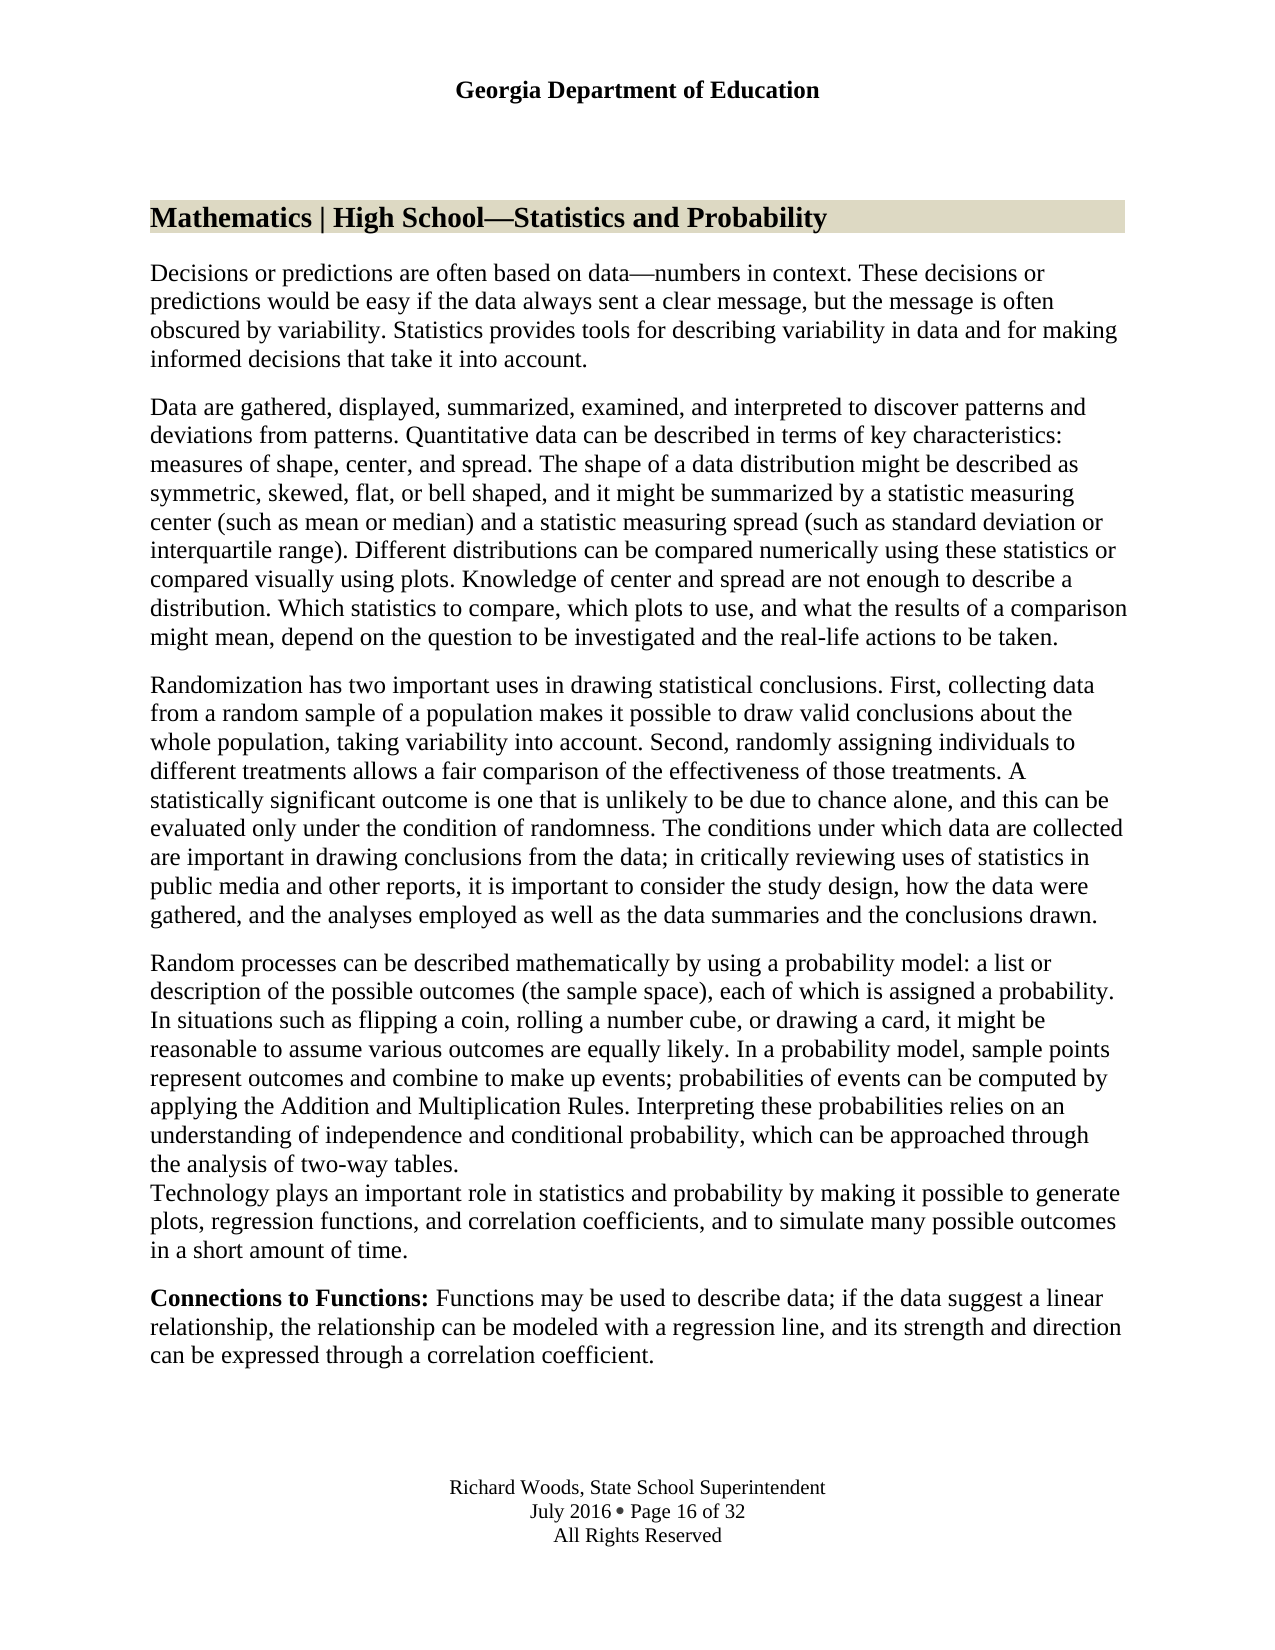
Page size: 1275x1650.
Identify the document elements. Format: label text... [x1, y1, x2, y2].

text Connections to Functions: Functions may be used to describe data; if the data suggest a linear relationship, the relationship can be modeled with a regression line, and its strength and direction can be expressed through a correlation coefficient. [150, 1283, 1125, 1369]
text Randomization has two important uses in drawing statistical conclusions. First, collecting data from a random sample of a population makes it possible to draw valid conclusions about the whole population, taking variability into account. Second, randomly assigning individuals to different treatments allows a fair comparison of the effectiveness of those treatments. A statistically significant outcome is one that is unlikely to be due to chance alone, and this can be evaluated only under the condition of randomness. The conditions under which data are collected are important in drawing conclusions from the data; in critically reviewing uses of statistics in public media and other reports, it is important to consider the study design, how the data were gathered, and the analyses employed as well as the data summaries and the conclusions drawn. [150, 670, 1125, 928]
subtitle Mathematics | High School—Statistics and Probability [150, 200, 1125, 233]
text Decisions or predictions are often based on data—numbers in context. These decisions or predictions would be easy if the data always sent a clear message, but the message is often obscured by variability. Statistics provides tools for describing variability in data and for making informed decisions that take it into account. [150, 258, 1125, 373]
text Technology plays an important role in statistics and probability by making it possible to generate plots, regression functions, and correlation coefficients, and to simulate many possible outcomes in a short amount of time. [150, 1178, 1125, 1264]
text Random processes can be described mathematically by using a probability model: a list or description of the possible outcomes (the sample space), each of which is assigned a probability. In situations such as flipping a coin, rolling a number cube, or drawing a card, it might be reasonable to assume various outcomes are equally likely. In a probability model, sample points represent outcomes and combine to make up events; probabilities of events can be computed by applying the Addition and Multiplication Rules. Interpreting these probabilities relies on an understanding of independence and conditional probability, which can be approached through the analysis of two-way tables. [150, 948, 1125, 1178]
text Data are gathered, displayed, summarized, examined, and interpreted to discover patterns and deviations from patterns. Quantitative data can be described in terms of key characteristics: measures of shape, center, and spread. The shape of a data distribution might be described as symmetric, skewed, flat, or bell shaped, and it might be summarized by a statistic measuring center (such as mean or median) and a statistic measuring spread (such as standard deviation or interquartile range). Different distributions can be compared numerically using these statistics or compared visually using plots. Knowledge of center and spread are not enough to describe a distribution. Which statistics to compare, which plots to use, and what the results of a comparison might mean, depend on the question to be investigated and the real-life actions to be taken. [150, 392, 1134, 651]
